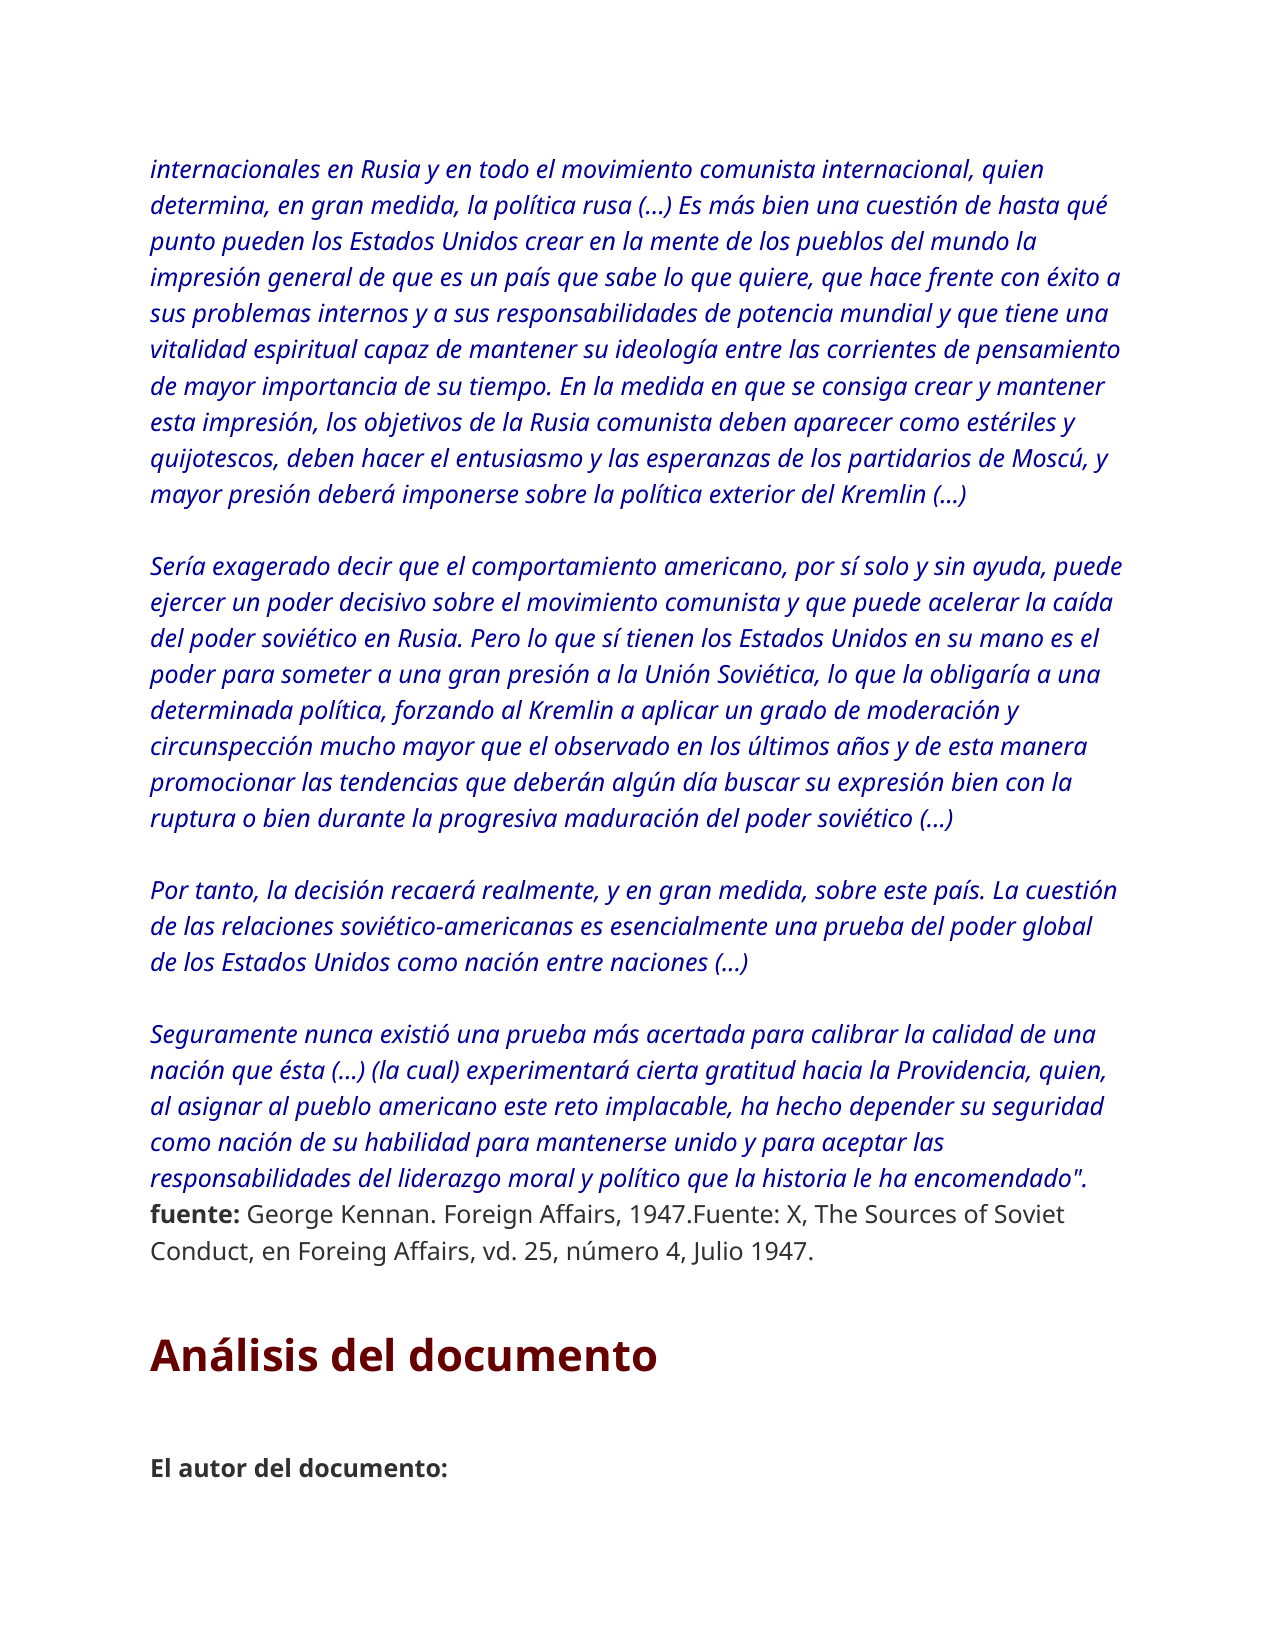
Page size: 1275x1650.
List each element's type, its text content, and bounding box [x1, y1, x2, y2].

text El autor del documento: [150, 1413, 1125, 1485]
text Análisis del documento [150, 1325, 1125, 1384]
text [150, 150, 1125, 1267]
